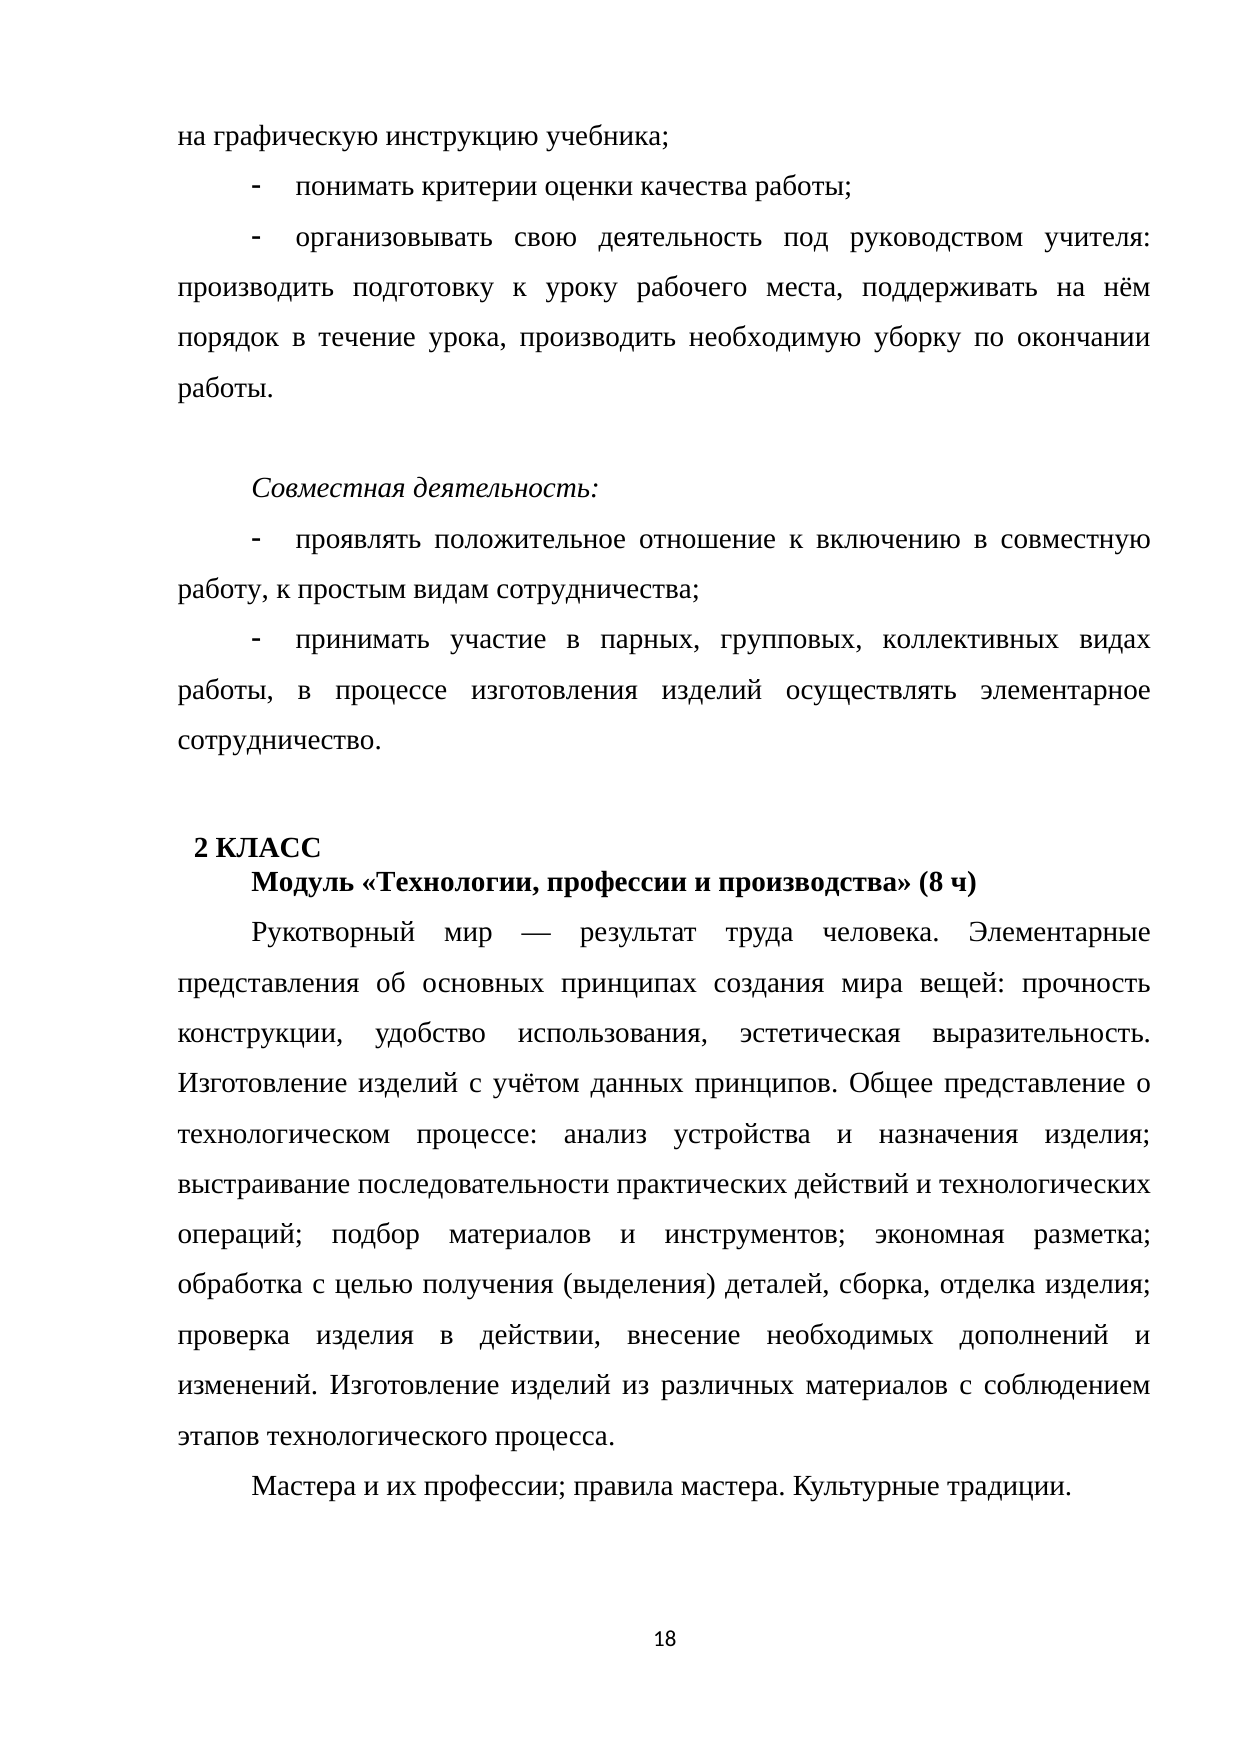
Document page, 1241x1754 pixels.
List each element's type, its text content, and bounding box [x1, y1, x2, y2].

text Рукотворный мир — результат труда человека. Элементарные представления об основных принципах создания мира вещей: прочность конструкции, удобство использования, эстетическая выразительность. Изготовление изделий с учётом данных принципов. Общее представление о технологическом процессе: анализ устройства и назначения изделия; выстраивание последовательности практических действий и технологических операций; подбор материалов и инструментов; экономная разметка; обработка с целью получения (выделения) деталей, сборка, отделка изделия; проверка изделия в действии, внесение необходимых дополнений и изменений. Изготовление изделий из различных материалов с соблюдением этапов технологического процесса. [177, 914, 1152, 1451]
text Мастера и их профессии; правила мастера. Культурные традиции. [177, 1468, 1152, 1501]
list Модуль «Технологии, профессии и производства» (8 ч) [177, 864, 1152, 898]
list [177, 118, 1152, 152]
subtitle 2 КЛАСС [193, 831, 1152, 864]
text Совместная деятельность: [177, 471, 1152, 504]
list проявлять положительное отношение к включению в совместную работу, к простым видам сотрудничества; [177, 521, 1152, 605]
list принимать участие в парных, групповых, коллективных видах работы, в процессе изготовления изделий осуществлять элементарное сотрудничество. [177, 622, 1152, 756]
list организовывать свою деятельность под руководством учителя: производить подготовку к уроку рабочего места, поддерживать на нём порядок в течение урока, производить необходимую уборку по окончании работы. [177, 219, 1152, 403]
list понимать критерии оценки качества работы; [177, 168, 1152, 202]
